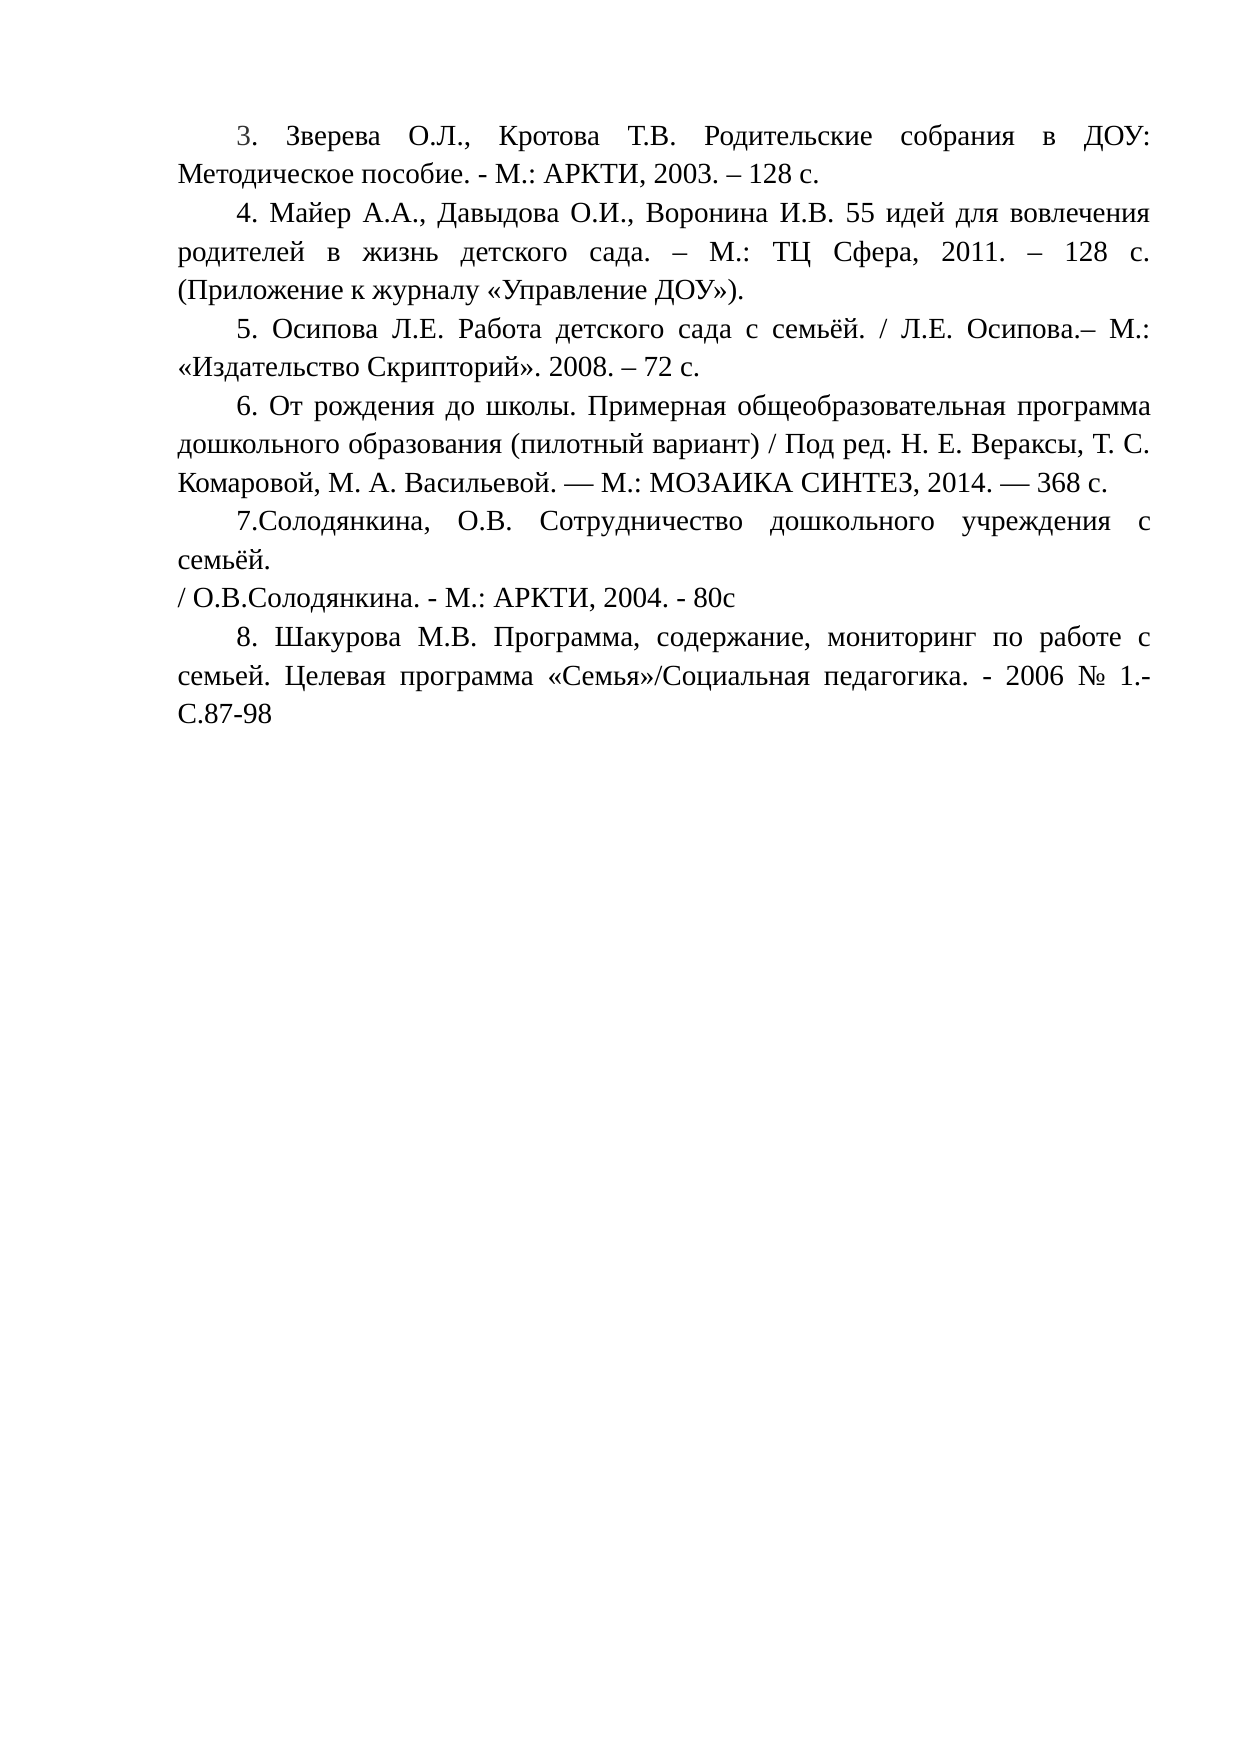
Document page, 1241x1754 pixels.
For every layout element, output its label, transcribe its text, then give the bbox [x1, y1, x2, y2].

text 4. Майер А.А., Давыдова О.И., Воронина И.В. 55 идей для вовлечения родителей в жизнь детского сада. – М.: ТЦ Сфера, 2011. – 128 с. (Приложение к журналу «Управление ДОУ»). [177, 195, 1152, 306]
text 5. Осипова Л.Е. Работа детского сада с семьёй. / Л.Е. Осипова.– М.: «Издательство Скрипторий». 2008. – 72 с. [177, 311, 1152, 383]
text 6. От рождения до школы. Примерная общеобразовательная программа дошкольного образования (пилотный вариант) / Под ред. Н. Е. Вераксы, Т. С. Комаровой, М. А. Васильевой. — М.: МОЗАИКА СИНТЕЗ, 2014. — 368 с. [177, 388, 1152, 498]
text 8. Шакурова М.В. Программа, содержание, мониторинг по работе с семьей. Целевая программа «Семья»/Социальная педагогика. - 2006 № 1.- С.87-98 [177, 619, 1152, 730]
text 7.Солодянкина, О.В. Сотрудничество дошкольного учреждения с семьёй. / О.В.Солодянкина. - М.: АРКТИ, 2004. - 80с [177, 503, 1152, 614]
text 3. Зверева О.Л., Кротова Т.В. Родительские собрания в ДОУ: Методическое пособие. - М.: АРКТИ, 2003. – 128 с. [177, 118, 1152, 190]
